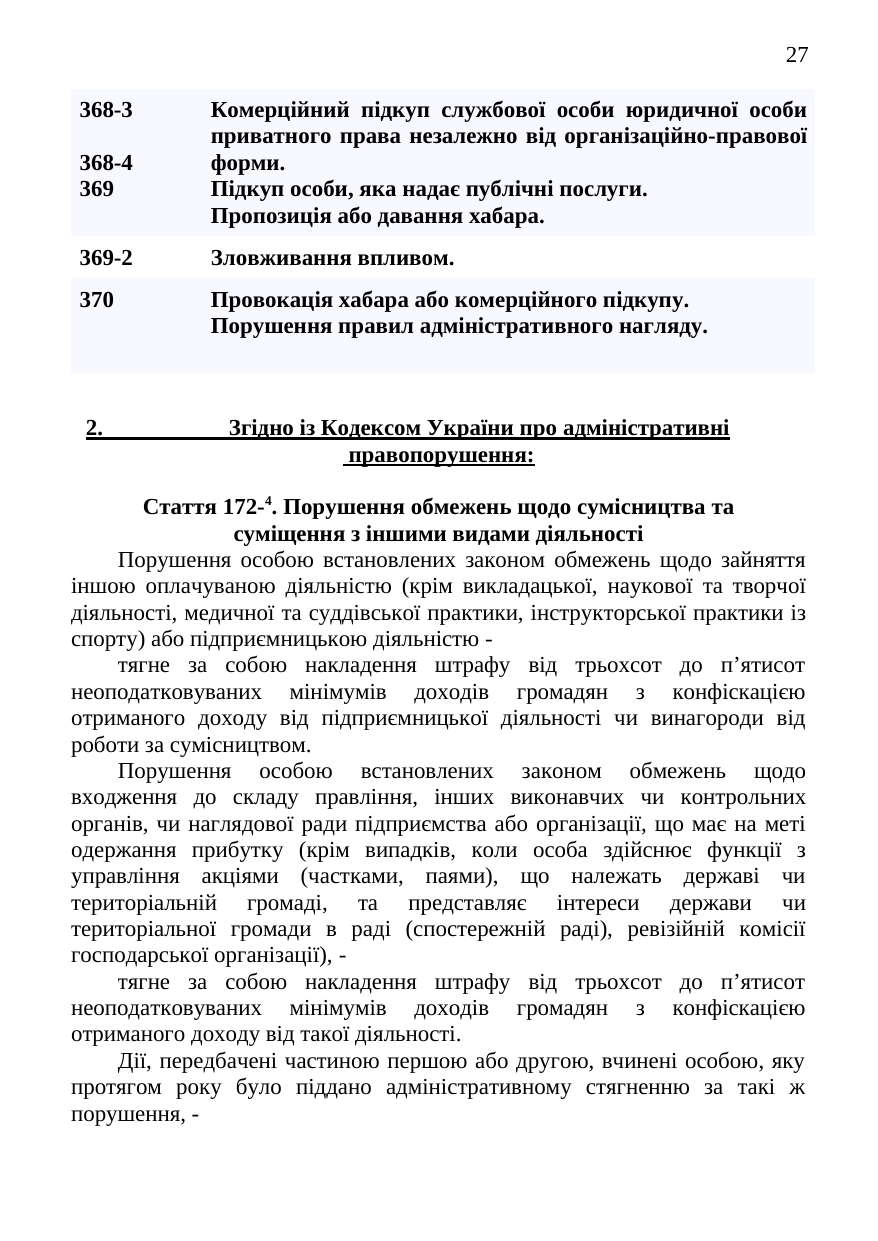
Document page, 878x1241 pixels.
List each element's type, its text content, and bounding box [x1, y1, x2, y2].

table_cell 370 [71, 278, 172, 373]
table_header Комерційний підкуп службової особи юридичної особи приватного права незалежно від організаційно-правової форми. Підкуп особи, яка надає публічні послуги. Пропозиція або давання хабара. [172, 89, 815, 236]
text Порушення особою встановлених законом обмежень щодо входження до складу правління, інших виконавчих чи контрольних органів, чи наглядової ради підприємства або організації, що має на меті одержання прибутку (крім випадків, коли особа здійснює функції з управління акціями (частками, паями), що належать державі чи територіальній громаді, та представляє інтереси держави чи територіальної громади в раді (спостережній раді), ревізійній комісії господарської організації), - [71, 757, 807, 968]
text Порушення особою встановлених законом обмежень щодо зайняття іншою оплачуваною діяльністю (крім викладацької, наукової та творчої діяльності, медичної та суддівської практики, інструкторської практики із спорту) або підприємницькою діяльністю - [71, 546, 807, 652]
text правопорушення: [56, 441, 821, 467]
text тягне за собою накладення штрафу від трьохсот до п’ятисот неоподатковуваних мінімумів доходів громадян з конфіскацією отриманого доходу від такої діяльності. [71, 968, 806, 1047]
text Дії, передбачені частиною першою або другою, вчинені особою, яку протягом року було піддано адміністративному стягненню за такі ж порушення, - [71, 1047, 806, 1126]
table_cell Зловживання впливом. [172, 236, 815, 278]
subtitle Стаття 172-4. Порушення обмежень щодо сумісництва та суміщення з іншими видами діяльності [143, 493, 735, 546]
list Згідно із Кодексом України про адміністративні [86, 414, 850, 441]
table_cell Провокація хабара або комерційного підкупу. Порушення правил адміністративного нагляду. [172, 278, 815, 373]
table_header 368-3 368-4 369 [71, 89, 172, 236]
table_cell 369-2 [71, 236, 172, 278]
text тягне за собою накладення штрафу від трьохсот до п’ятисот неоподатковуваних мінімумів доходів громадян з конфіскацією отриманого доходу від підприємницької діяльності чи винагороди від роботи за сумісництвом. [71, 652, 806, 757]
